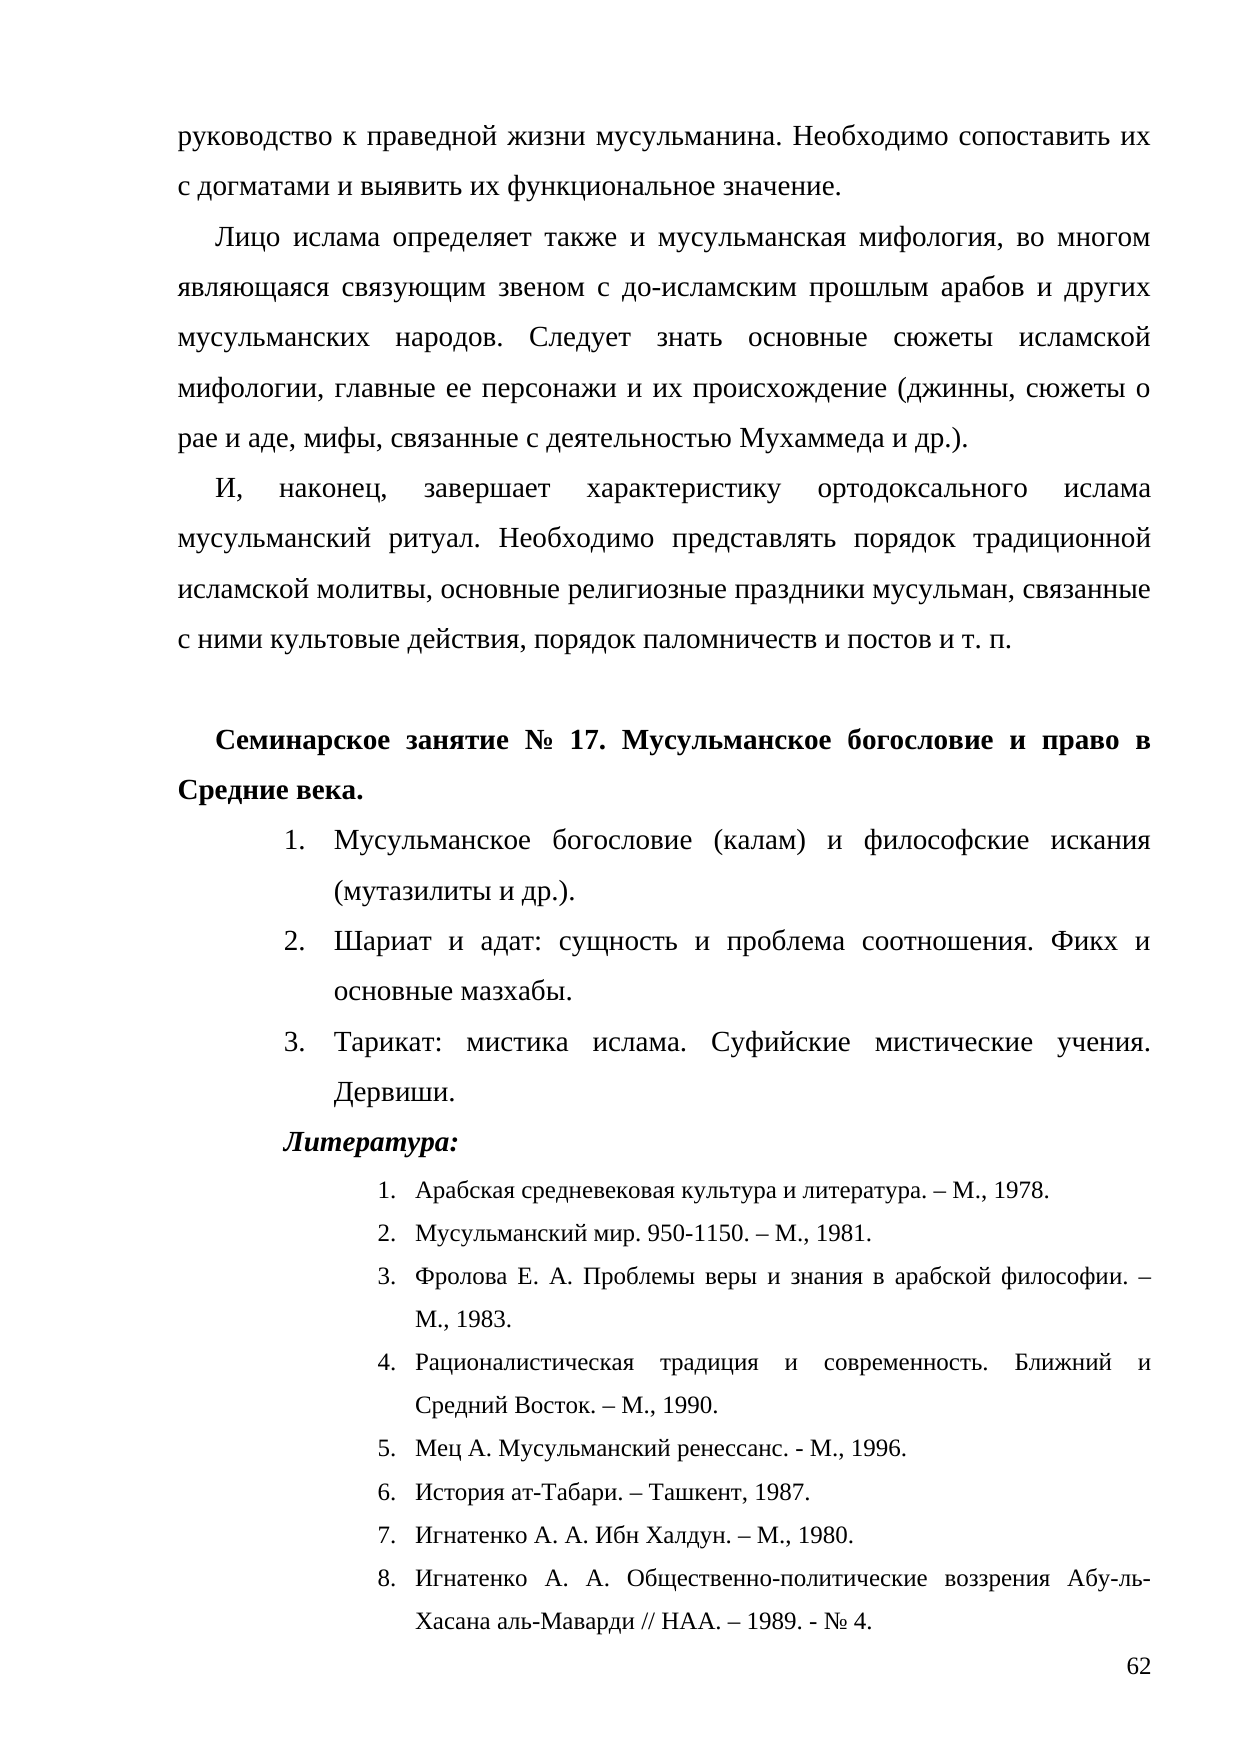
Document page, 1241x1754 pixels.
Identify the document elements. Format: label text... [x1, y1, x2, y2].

list Шариат и адат: сущность и проблема соотношения. Фикх и основные мазхабы. [283, 923, 1152, 1007]
list Мусульманский мир. 950-1150. – М., 1981. [377, 1218, 1152, 1247]
list Мец А. Мусульманский ренессанс. - М., 1996. [377, 1433, 1152, 1462]
list Тарикат: мистика ислама. Суфийские мистические учения. Дервиши. [283, 1024, 1152, 1108]
list История ат-Табари. – Ташкент, 1987. [377, 1477, 1152, 1505]
list Игнатенко А. А. Ибн Халдун. – М., 1980. [377, 1520, 1152, 1548]
list Мусульманское богословие (калам) и философские искания (мутазилиты и др.). [283, 822, 1152, 906]
list Игнатенко А. А. Общественно-политические воззрения Абу-ль-Хасана аль-Маварди // НАА. – 1989. - № 4. [377, 1563, 1152, 1635]
text Литература: [283, 1124, 1152, 1158]
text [177, 118, 1152, 202]
text Семинарское занятие № 17. Мусульманское богословие и право в Средние века. [177, 722, 1152, 806]
list Фролова Е. А. Проблемы веры и знания в арабской философии. – М., 1983. [377, 1261, 1152, 1333]
text И, наконец, завершает характеристику ортодоксального ислама мусульманский ритуал. Необходимо представлять порядок традиционной исламской молитвы, основные религиозные праздники мусульман, связанные с ними культовые действия, порядок паломничеств и постов и т. п. [177, 470, 1152, 655]
text Лицо ислама определяет также и мусульманская мифология, во многом являющаяся связующим звеном с до-исламским прошлым арабов и других мусульманских народов. Следует знать основные сюжеты исламской мифологии, главные ее персонажи и их происхождение (джинны, сюжеты о рае и аде, мифы, связанные с деятельностью Мухаммеда и др.). [177, 219, 1152, 453]
list Рационалистическая традиция и современность. Ближний и Средний Восток. – М., 1990. [377, 1347, 1152, 1419]
list Арабская средневековая культура и литература. – М., 1978. [377, 1175, 1152, 1203]
